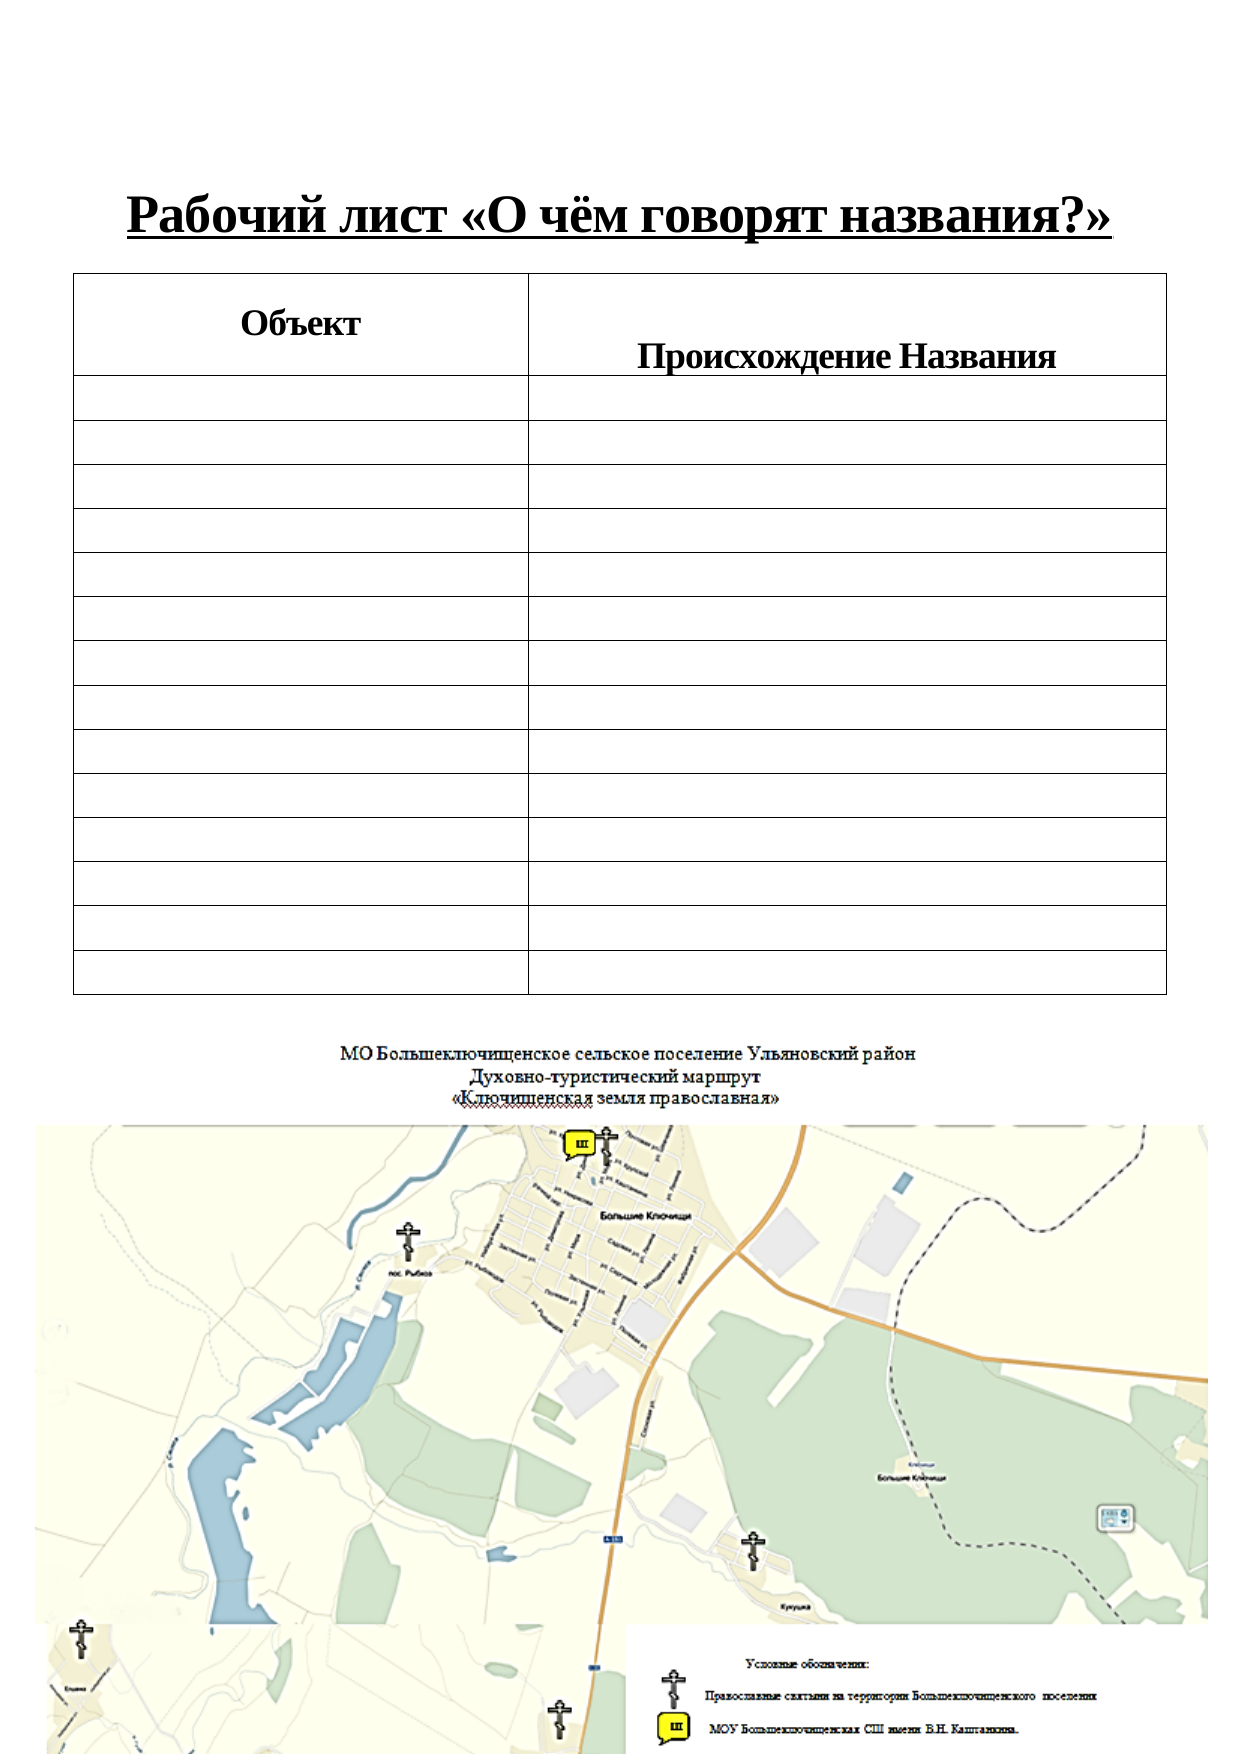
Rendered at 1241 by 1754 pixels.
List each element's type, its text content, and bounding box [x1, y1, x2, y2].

table_cell [529, 906, 1166, 949]
table_cell [529, 818, 1166, 861]
table_cell [74, 465, 528, 508]
table_cell [74, 818, 528, 861]
table_cell [529, 465, 1166, 508]
table_cell [529, 641, 1166, 684]
table_cell [529, 553, 1166, 596]
table_cell Происхождение Названия [529, 274, 1166, 375]
table_cell [74, 553, 528, 596]
table_cell [529, 376, 1166, 419]
table_cell [74, 730, 528, 773]
table_cell [74, 774, 528, 817]
table_cell [529, 774, 1166, 817]
table_cell [529, 597, 1166, 640]
table_cell [74, 641, 528, 684]
table_cell [529, 730, 1166, 773]
table_cell [529, 862, 1166, 905]
table_cell [74, 951, 528, 994]
table_cell [529, 421, 1166, 464]
table_cell Объект [74, 274, 528, 375]
table_cell [74, 906, 528, 949]
table_cell [74, 421, 528, 464]
table_header Рабочий лист «О чём говорят названия?» [74, 171, 1166, 273]
picture [34, 1026, 1208, 1754]
table_cell [74, 597, 528, 640]
table_cell [74, 376, 528, 419]
table_cell [529, 951, 1166, 994]
table_cell [529, 686, 1166, 729]
table_cell [529, 509, 1166, 552]
table_cell [74, 509, 528, 552]
table_cell [74, 686, 528, 729]
table_cell [74, 862, 528, 905]
